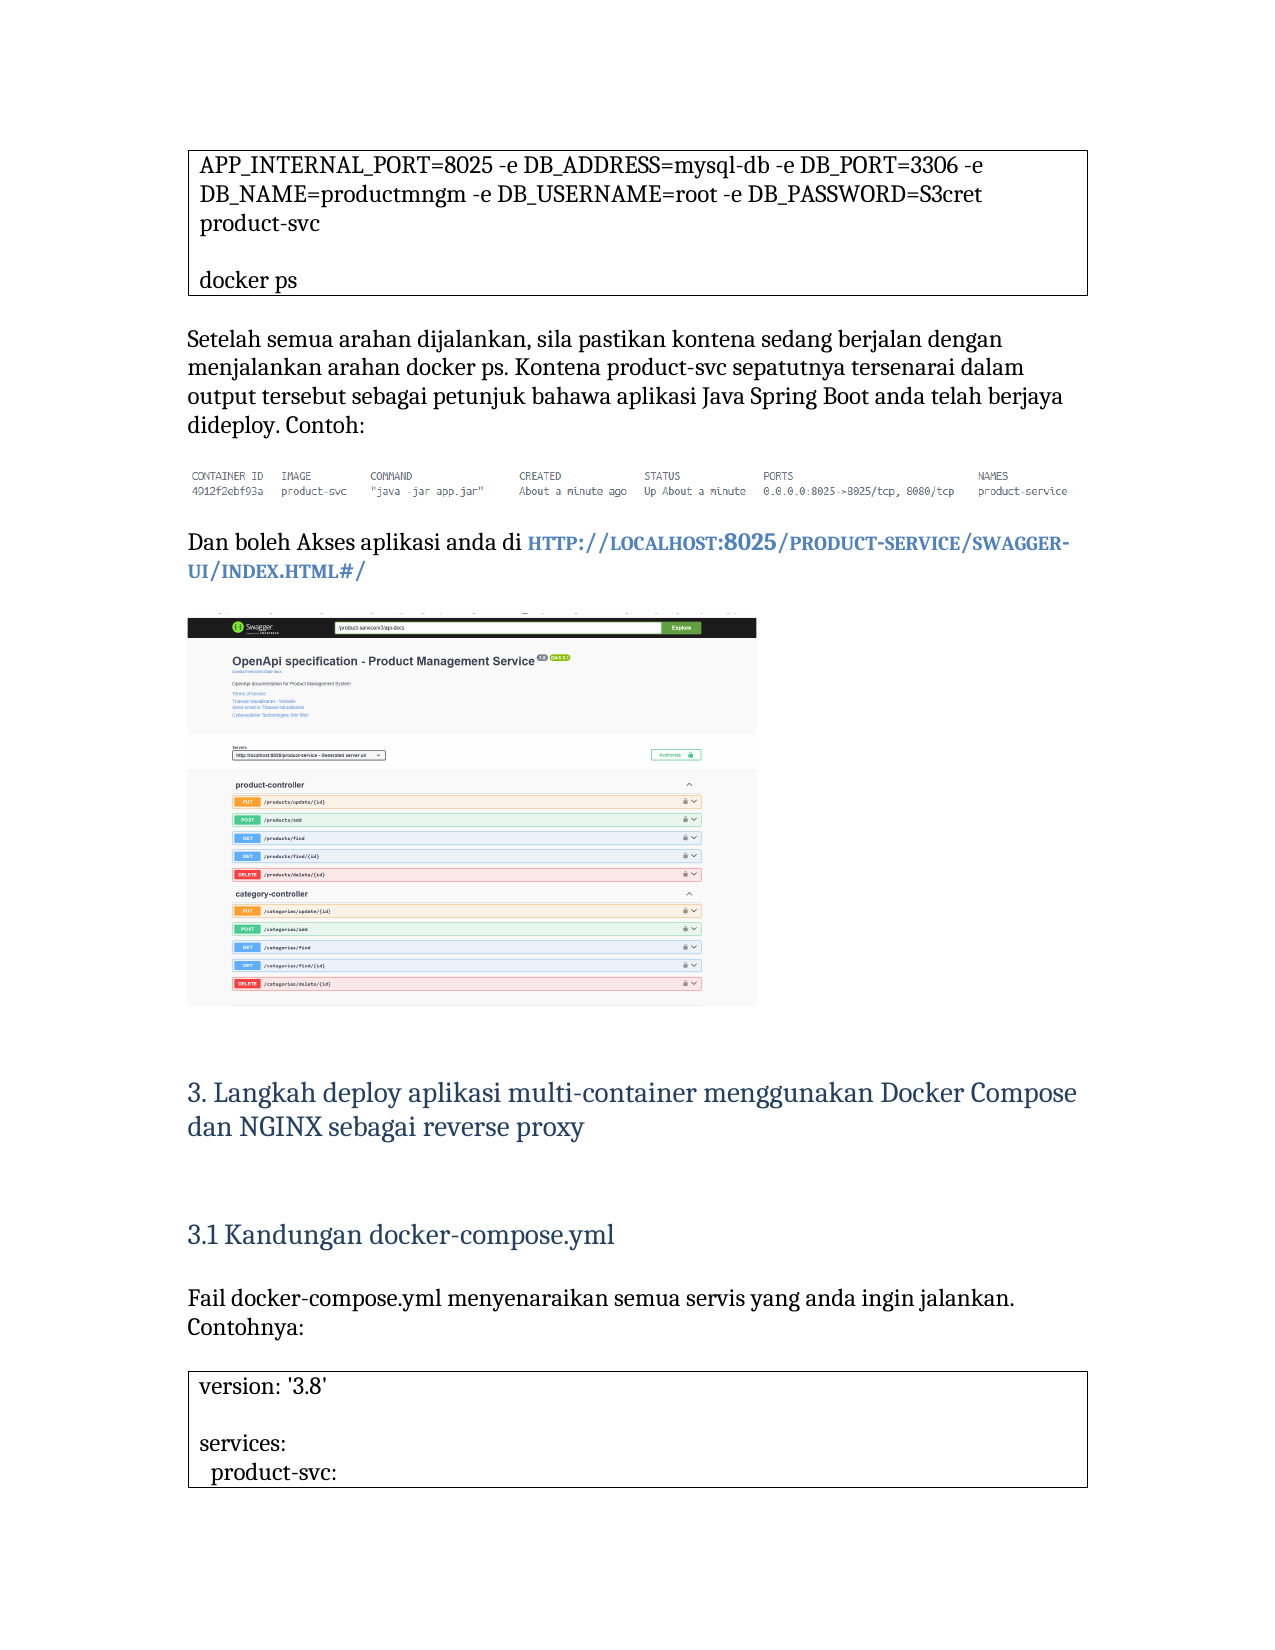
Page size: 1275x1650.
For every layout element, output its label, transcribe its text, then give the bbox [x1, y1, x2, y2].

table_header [189, 1372, 1087, 1487]
subtitle 3. Langkah deploy aplikasi multi-container menggunakan Docker Compose dan NGINX sebagai reverse proxy [187, 1076, 1087, 1143]
picture [187, 468, 1088, 499]
text Fail docker-compose.yml menyenaraikan semua servis yang anda ingin jalankan. Contohnya: [187, 1284, 1087, 1342]
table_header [189, 151, 1087, 295]
picture [187, 613, 757, 1006]
subtitle 3.1 Kandungan docker-compose.yml [187, 1218, 1087, 1251]
text Setelah semua arahan dijalankan, sila pastikan kontena sedang berjalan dengan menjalankan arahan docker ps. Kontena product-svc sepatutnya tersenarai dalam output tersebut sebagai petunjuk bahawa aplikasi Java Spring Boot anda telah berjaya dideploy. Contoh: [187, 324, 1087, 439]
